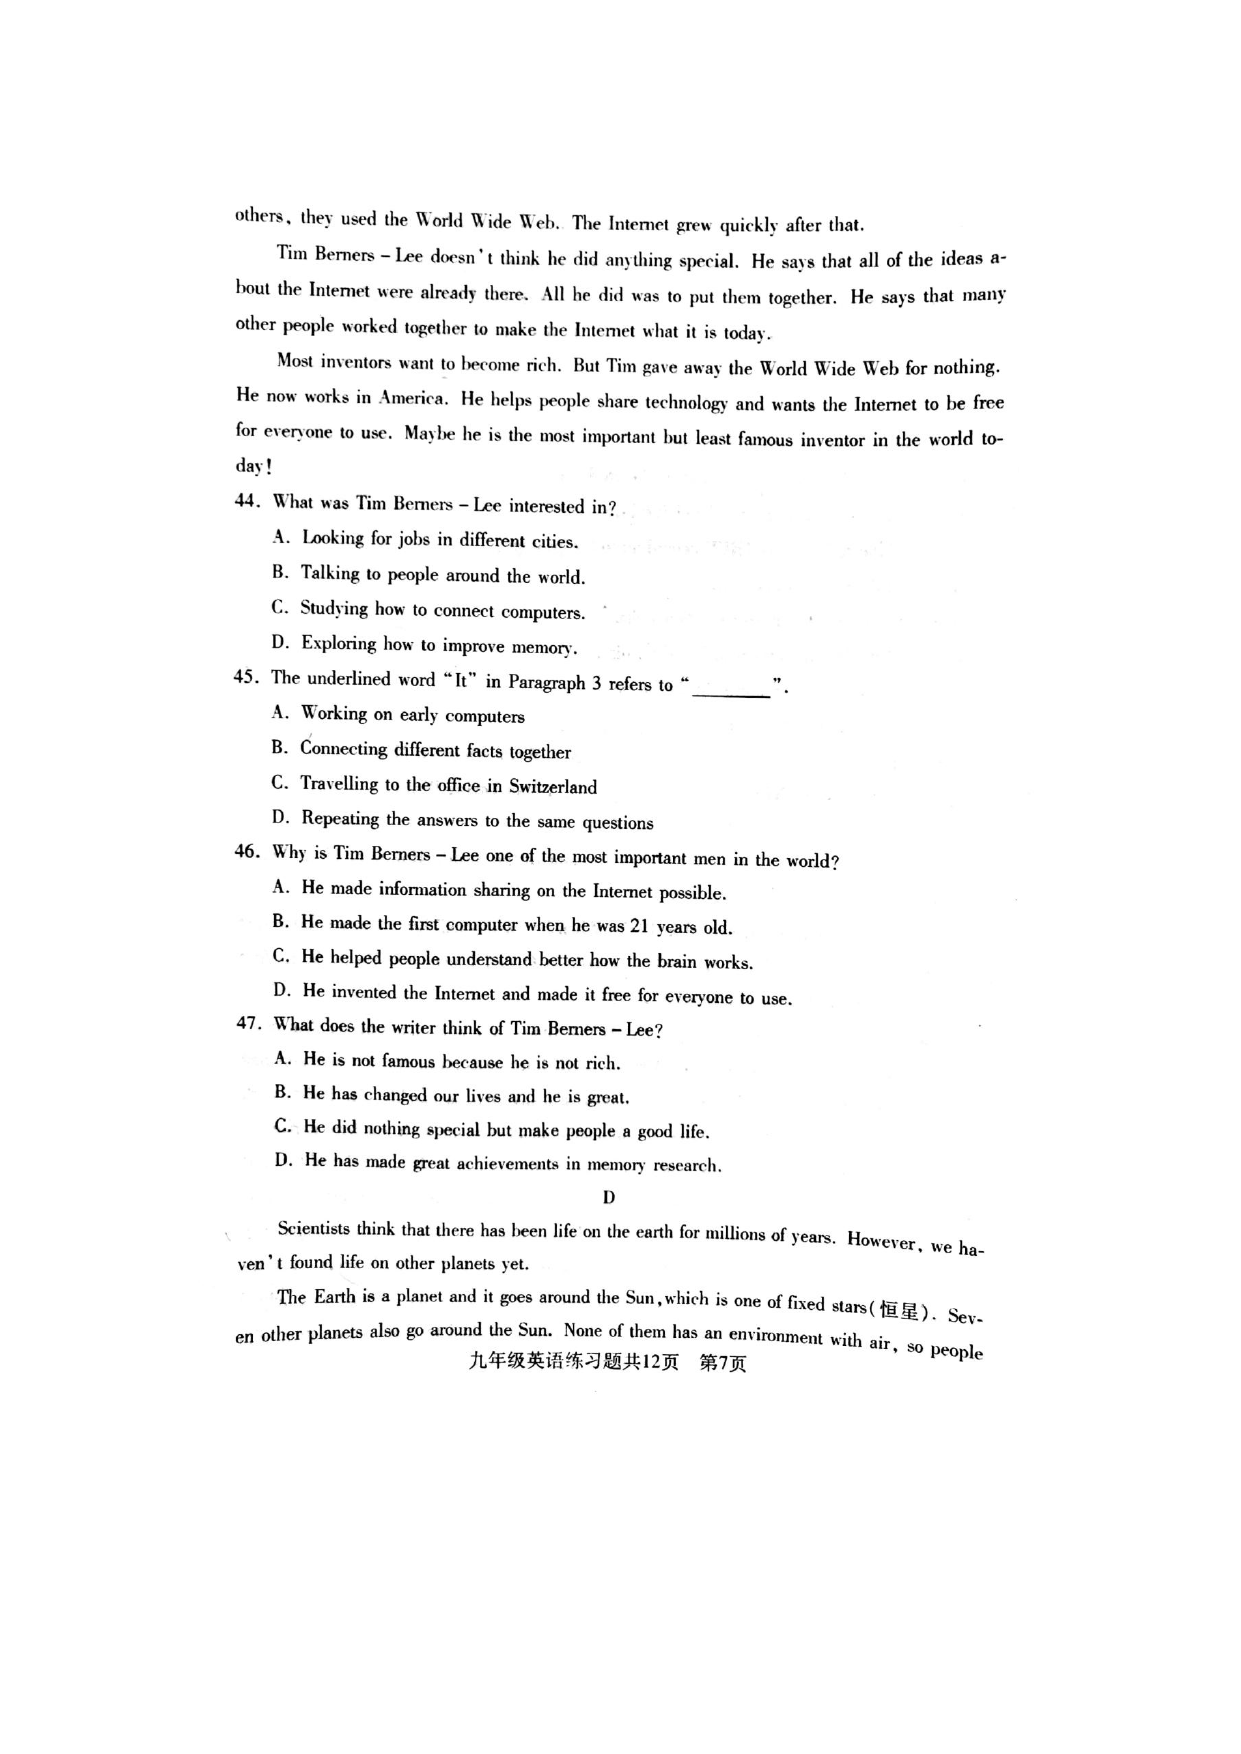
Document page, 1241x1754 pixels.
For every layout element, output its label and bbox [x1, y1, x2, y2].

picture [187, 161, 1051, 1407]
